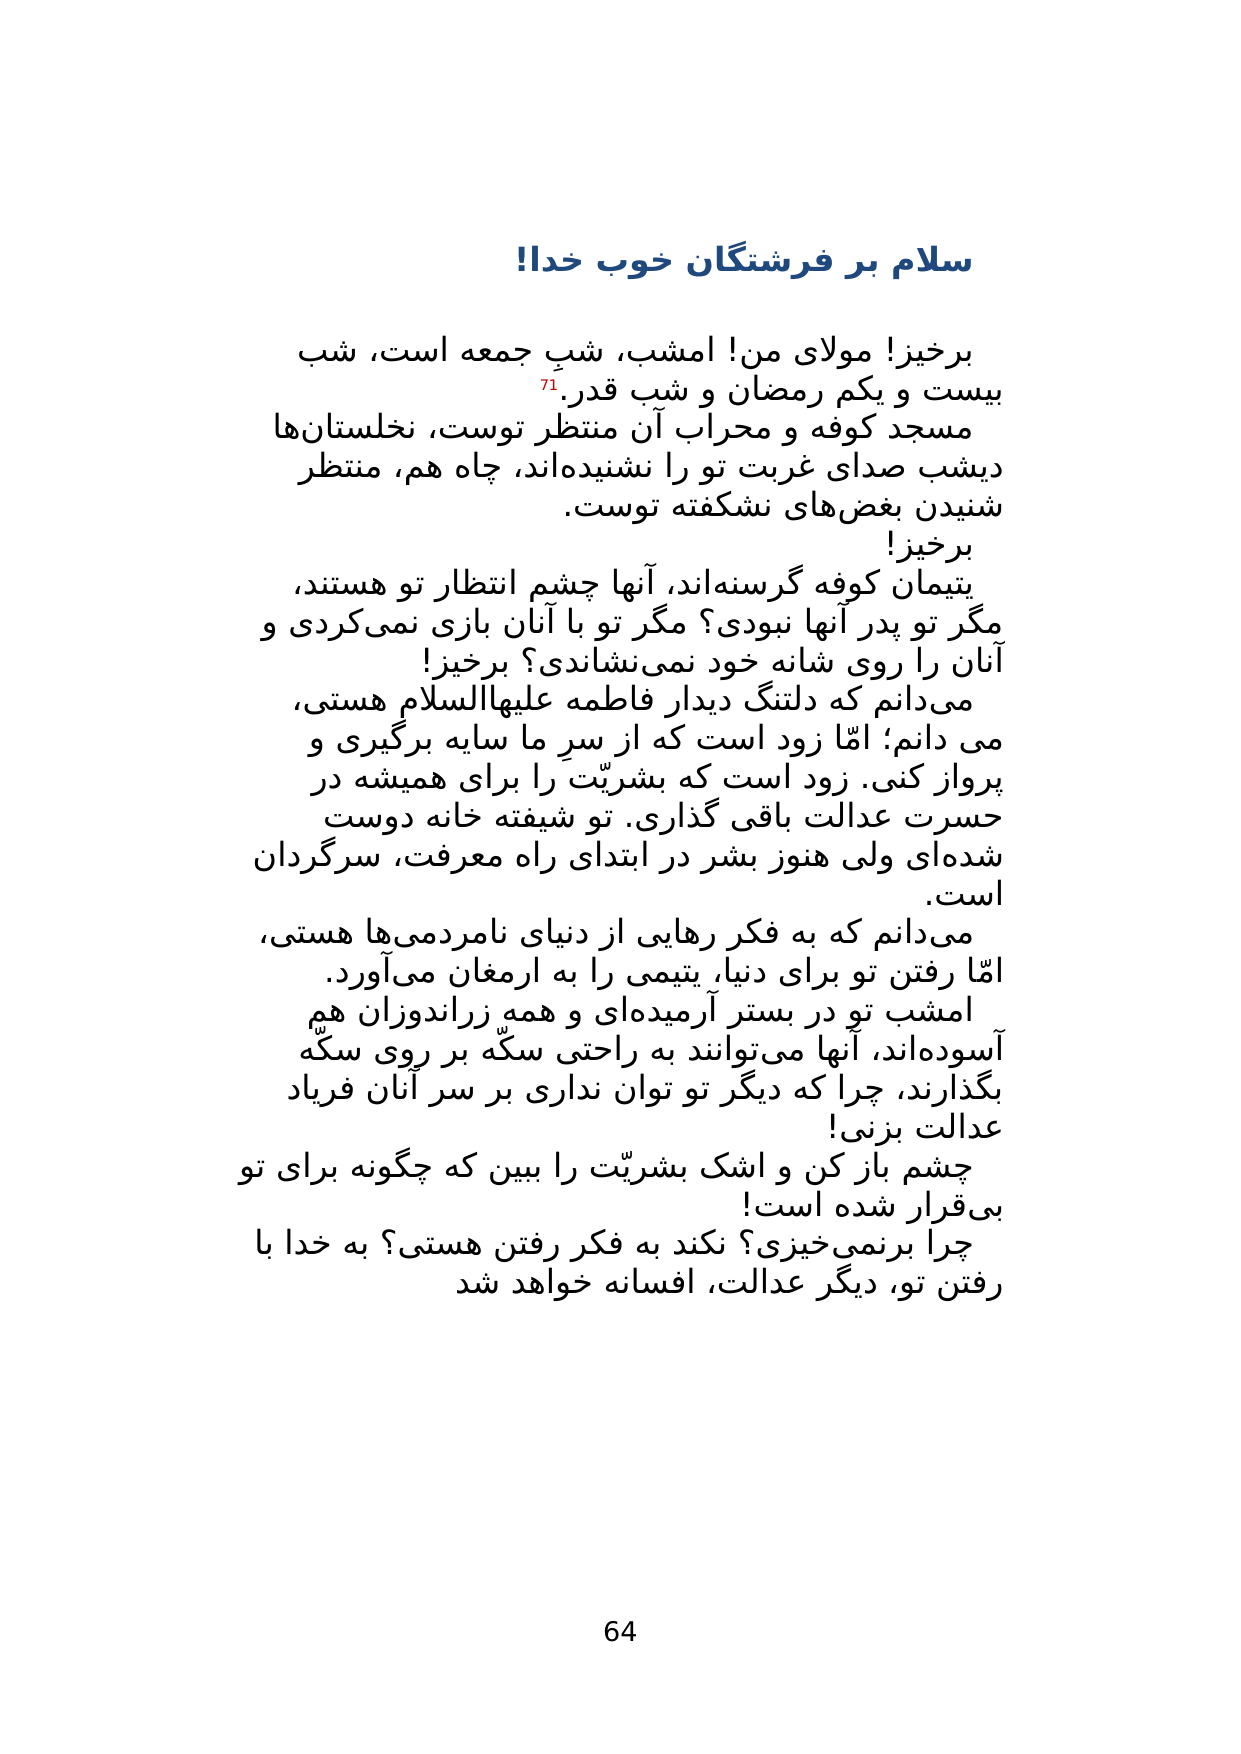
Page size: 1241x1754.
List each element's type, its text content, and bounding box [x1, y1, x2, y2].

text یتیمان کوفه گرسنه‌اند، آنها چشم انتظار تو هستند، مگر تو پدر آنها نبودی؟ مگر تو با آنان بازی نمی‌کردی و آنان را روی شانه خود نمی‌نشاندی؟ برخیز! [236, 563, 1004, 680]
text می‌دانم که به فکر رهایی از دنیای نامردمی‌ها هستی، امّا رفتن تو برای دنیا، یتیمی را به ارمغان می‌آورد. [236, 913, 1004, 991]
text مسجد کوفه و محراب آن منتظر توست، نخلستان‌ها دیشب صدای غربت تو را نشنیده‌اند، چاه هم، منتظر شنیدن بغض‌های نشکفته توست. [236, 408, 1004, 524]
text می‌دانم که دلتنگ دیدار فاطمه عليها‌السلام هستی، می دانم؛ امّا زود است که از سرِ ما سایه برگیری و پرواز کنی. زود است که بشریّت را برای همیشه در حسرت عدالت باقی گذاری. تو شیفته خانه دوست شده‌ای ولی هنوز بشر در ابتدای راه معرفت، سرگردان است. [236, 680, 1004, 913]
text برخیز! مولای من! امشب، شبِ جمعه است، شب بیست و یکم رمضان و شب قدر.71 [236, 330, 1004, 408]
subtitle سلام بر فرشتگان خوب خدا! [236, 241, 1004, 279]
text برخیز! [236, 524, 1004, 563]
text امشب تو در بستر آرمیده‌ای و همه زراندوزان هم آسوده‌اند، آنها می‌توانند به راحتی سکّه بر روی سکّه بگذارند، چرا که دیگر تو توان نداری بر سر آنان فریاد عدالت بزنی! [236, 991, 1004, 1146]
text چشم باز کن و اشک بشریّت را ببین که چگونه برای تو بی‌قرار شده است! [236, 1146, 1004, 1224]
text چرا برنمی‌خیزی؟ نکند به فکر رفتن هستی؟ به خدا با رفتن تو، دیگر عدالت، افسانه خواهد شد [236, 1224, 1004, 1302]
